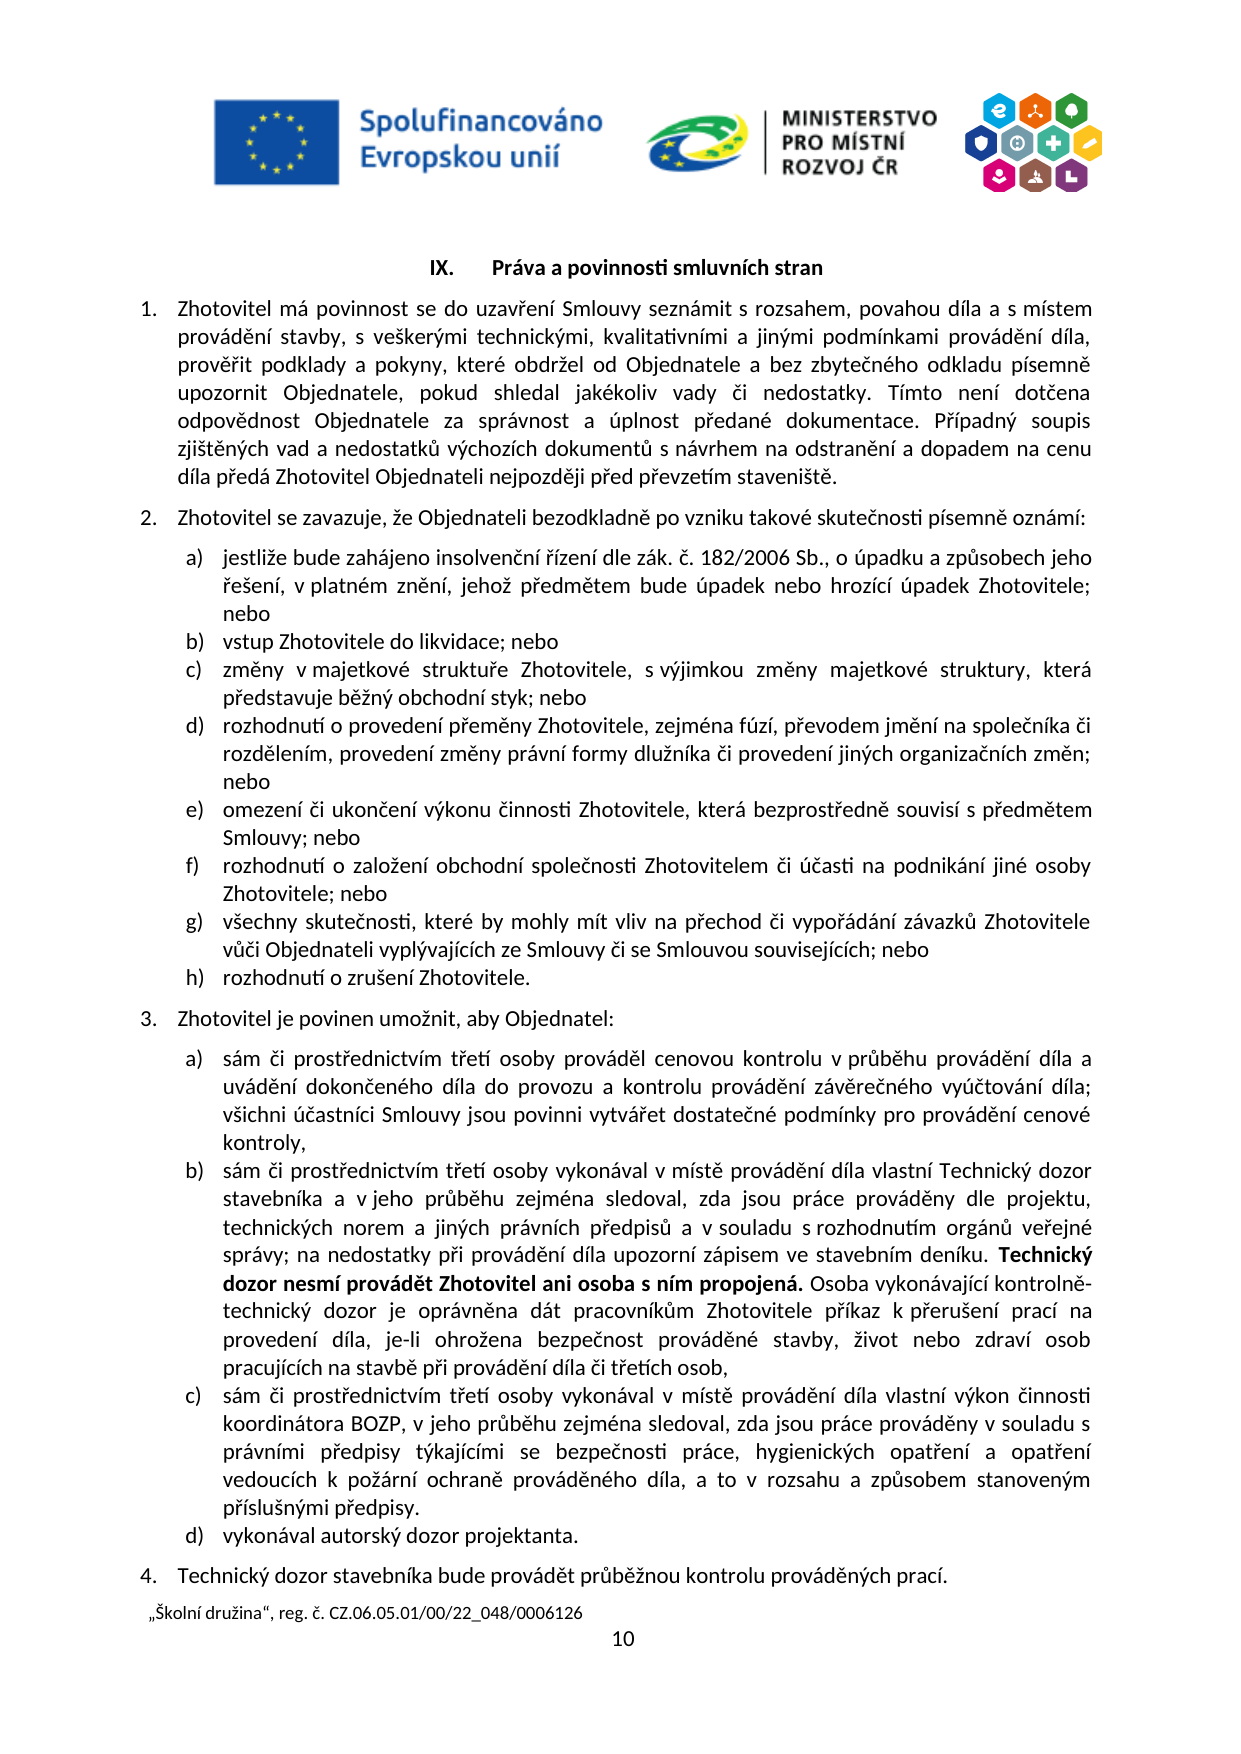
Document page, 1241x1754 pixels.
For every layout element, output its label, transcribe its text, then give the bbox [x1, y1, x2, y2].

list Práva a povinnosti smluvních stran [185, 253, 1092, 281]
list rozhodnutí o provedení přeměny Zhotovitele, zejména fúzí, převodem jmění na společníka či rozdělením, provedení změny právní formy dlužníka či provedení jiných organizačních změn; nebo [186, 711, 1092, 795]
list všechny skutečnosti, které by mohly mít vliv na přechod či vypořádání závazků Zhotovitele vůči Objednateli vyplývajících ze Smlouvy či se Smlouvou souvisejících; nebo [186, 907, 1092, 963]
list rozhodnutí o zrušení Zhotovitele. [186, 963, 1092, 991]
list rozhodnutí o založení obchodní společnosti Zhotovitelem či účasti na podnikání jiné osoby Zhotovitele; nebo [186, 851, 1092, 907]
list Technický dozor stavebníka bude provádět průběžnou kontrolu prováděných prací. [140, 1561, 1092, 1589]
list Zhotovitel má povinnost se do uzavření Smlouvy seznámit s rozsahem, povahou díla a s místem provádění stavby, s veškerými technickými, kvalitativními a jinými podmínkami provádění díla, prověřit podklady a pokyny, které obdržel od Objednatele a bez zbytečného odkladu písemně upozornit Objednatele, pokud shledal jakékoliv vady či nedostatky. Tímto není dotčena odpovědnost Objednatele za správnost a úplnost předané dokumentace. Případný soupis zjištěných vad a nedostatků výchozích dokumentů s návrhem na odstranění a dopadem na cenu díla předá Zhotovitel Objednateli nejpozději před převzetím staveniště. [140, 294, 1092, 490]
list sám či prostřednictvím třetí osoby prováděl cenovou kontrolu v průběhu provádění díla a uvádění dokončeného díla do provozu a kontrolu provádění závěrečného vyúčtování díla; všichni účastníci Smlouvy jsou povinni vytvářet dostatečné podmínky pro provádění cenové kontroly, [185, 1044, 1092, 1157]
list Zhotovitel se zavazuje, že Objednateli bezodkladně po vzniku takové skutečnosti písemně oznámí: [140, 503, 1092, 531]
picture [183, 73, 1102, 213]
list změny v majetkové struktuře Zhotovitele, s výjimkou změny majetkové struktury, která představuje běžný obchodní styk; nebo [186, 655, 1092, 711]
list jestliže bude zahájeno insolvenční řízení dle zák. č. 182/2006 Sb., o úpadku a způsobech jeho řešení, v platném znění, jehož předmětem bude úpadek nebo hrozící úpadek Zhotovitele; nebo [186, 543, 1092, 627]
list sám či prostřednictvím třetí osoby vykonával v místě provádění díla vlastní výkon činnosti koordinátora BOZP, v jeho průběhu zejména sledoval, zda jsou práce prováděny v souladu s právními předpisy týkajícími se bezpečnosti práce, hygienických opatření a opatření vedoucích k požární ochraně prováděného díla, a to v rozsahu a způsobem stanoveným příslušnými předpisy. [185, 1381, 1092, 1521]
list omezení či ukončení výkonu činnosti Zhotovitele, která bezprostředně souvisí s předmětem Smlouvy; nebo [186, 795, 1092, 851]
list vstup Zhotovitele do likvidace; nebo [186, 627, 1092, 655]
list Zhotovitel je povinen umožnit, aby Objednatel: [140, 1004, 1092, 1032]
list vykonával autorský dozor projektanta. [185, 1521, 1092, 1549]
list sám či prostřednictvím třetí osoby vykonával v místě provádění díla vlastní Technický dozor stavebníka a v jeho průběhu zejména sledoval, zda jsou práce prováděny dle projektu, technických norem a jiných právních předpisů a v souladu s rozhodnutím orgánů veřejné správy; na nedostatky při provádění díla upozorní zápisem ve stavebním deníku. Technický dozor nesmí provádět Zhotovitel ani osoba s ním propojená. Osoba vykonávající kontrolně-technický dozor je oprávněna dát pracovníkům Zhotovitele příkaz k přerušení prací na provedení díla, je-li ohrožena bezpečnost prováděné stavby, život nebo zdraví osob pracujících na stavbě při provádění díla či třetích osob, [185, 1157, 1092, 1381]
